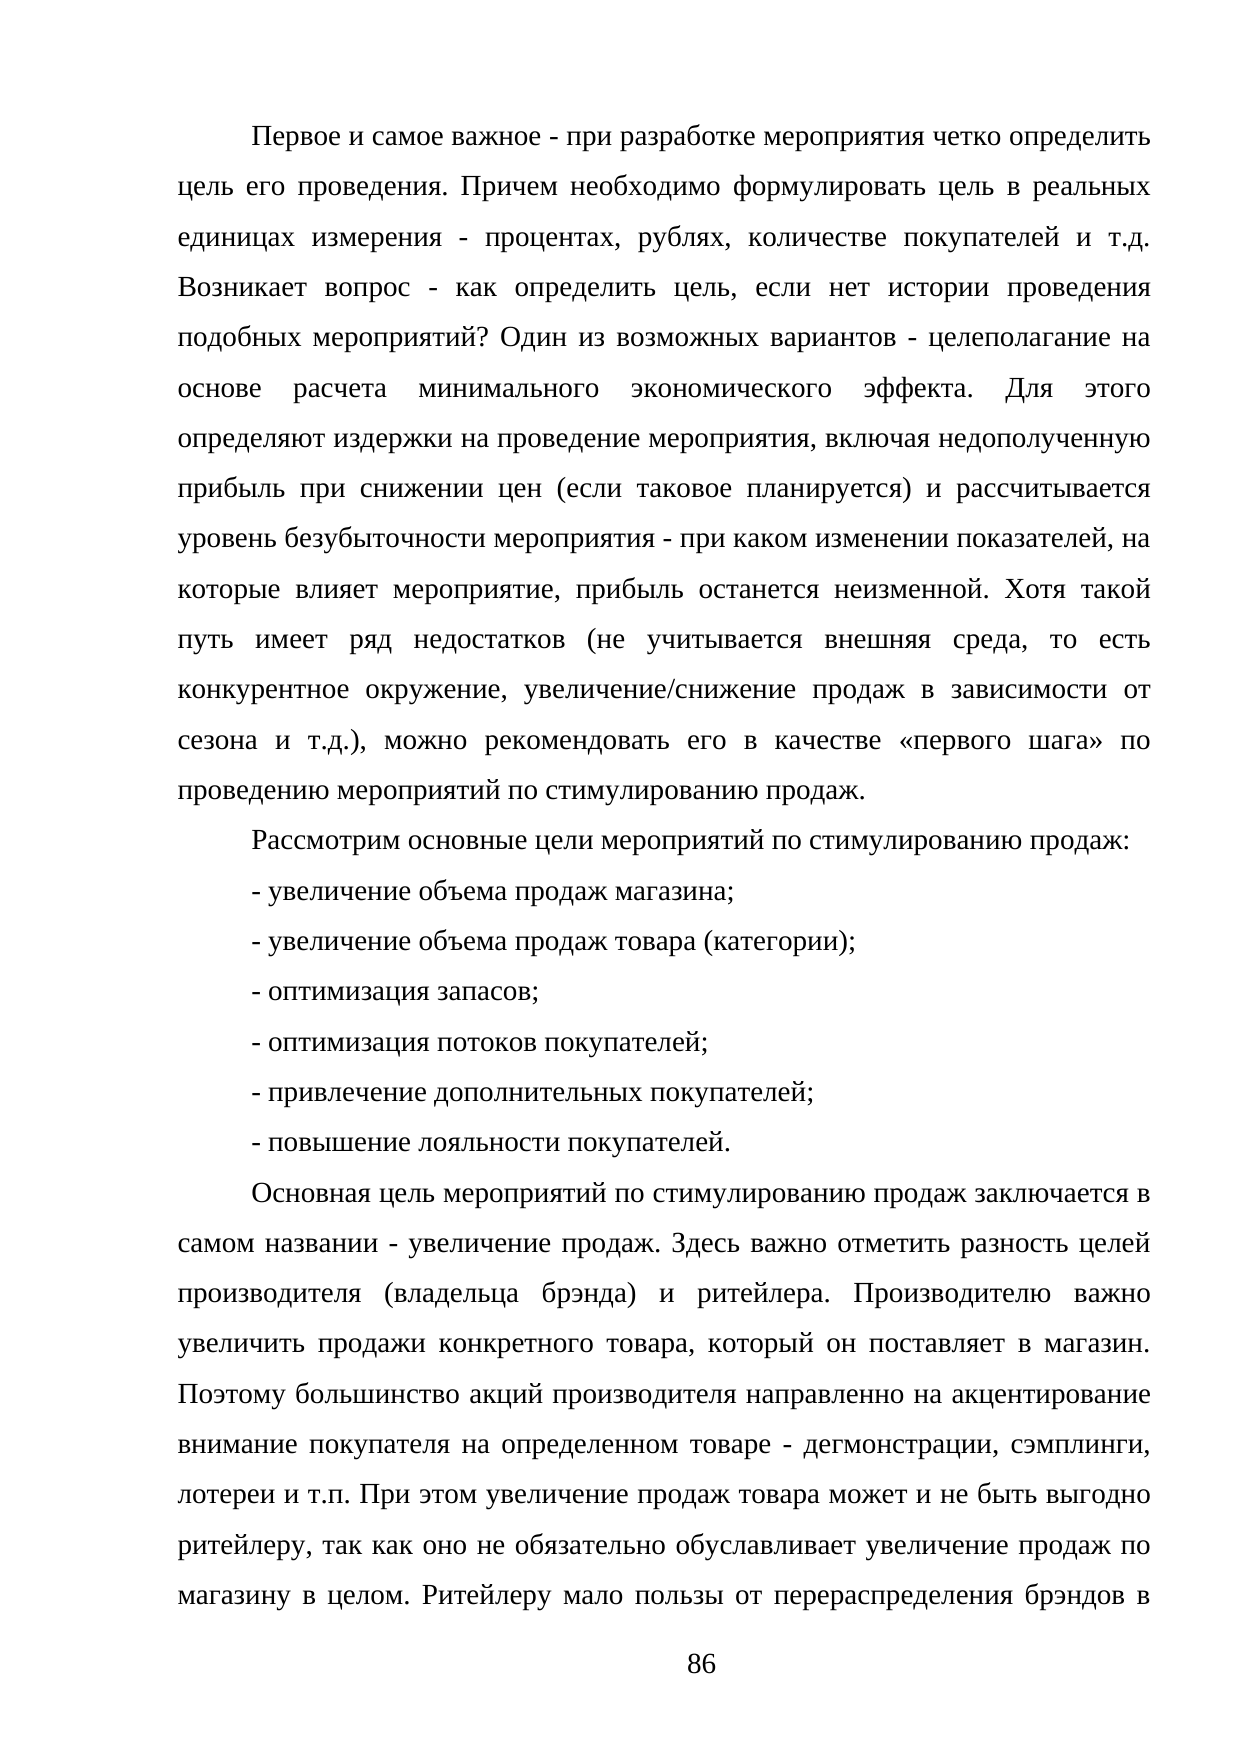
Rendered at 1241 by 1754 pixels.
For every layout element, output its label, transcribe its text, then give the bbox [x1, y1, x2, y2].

text Первое и самое важное - при разработке мероприятия четко определить цель его проведения. Причем необходимо формулировать цель в реальных единицах измерения - процентах, рублях, количестве покупателей и т.д. Возникает вопрос - как определить цель, если нет истории проведения подобных мероприятий? Один из возможных вариантов - целеполагание на основе расчета минимального экономического эффекта. Для этого определяют издержки на проведение мероприятия, включая недополученную прибыль при снижении цен (если таковое планируется) и рассчитывается уровень безубыточности мероприятия - при каком изменении показателей, на которые влияет мероприятие, прибыль останется неизменной. Хотя такой путь имеет ряд недостатков (не учитывается внешняя среда, то есть конкурентное окружение, увеличение/снижение продаж в зависимости от сезона и т.д.), можно рекомендовать его в качестве «первого шага» по проведению мероприятий по стимулированию продаж. [177, 118, 1152, 806]
text - привлечение дополнительных покупателей; [177, 1074, 1152, 1108]
text - увеличение объема продаж товара (категории); [177, 923, 1152, 957]
text - увеличение объема продаж магазина; [177, 873, 1152, 906]
text - оптимизация запасов; [177, 973, 1152, 1007]
text - оптимизация потоков покупателей; [177, 1024, 1152, 1057]
text - повышение лояльности покупателей. [177, 1124, 1152, 1158]
text Рассмотрим основные цели мероприятий по стимулированию продаж: [177, 822, 1152, 856]
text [177, 1175, 1152, 1611]
